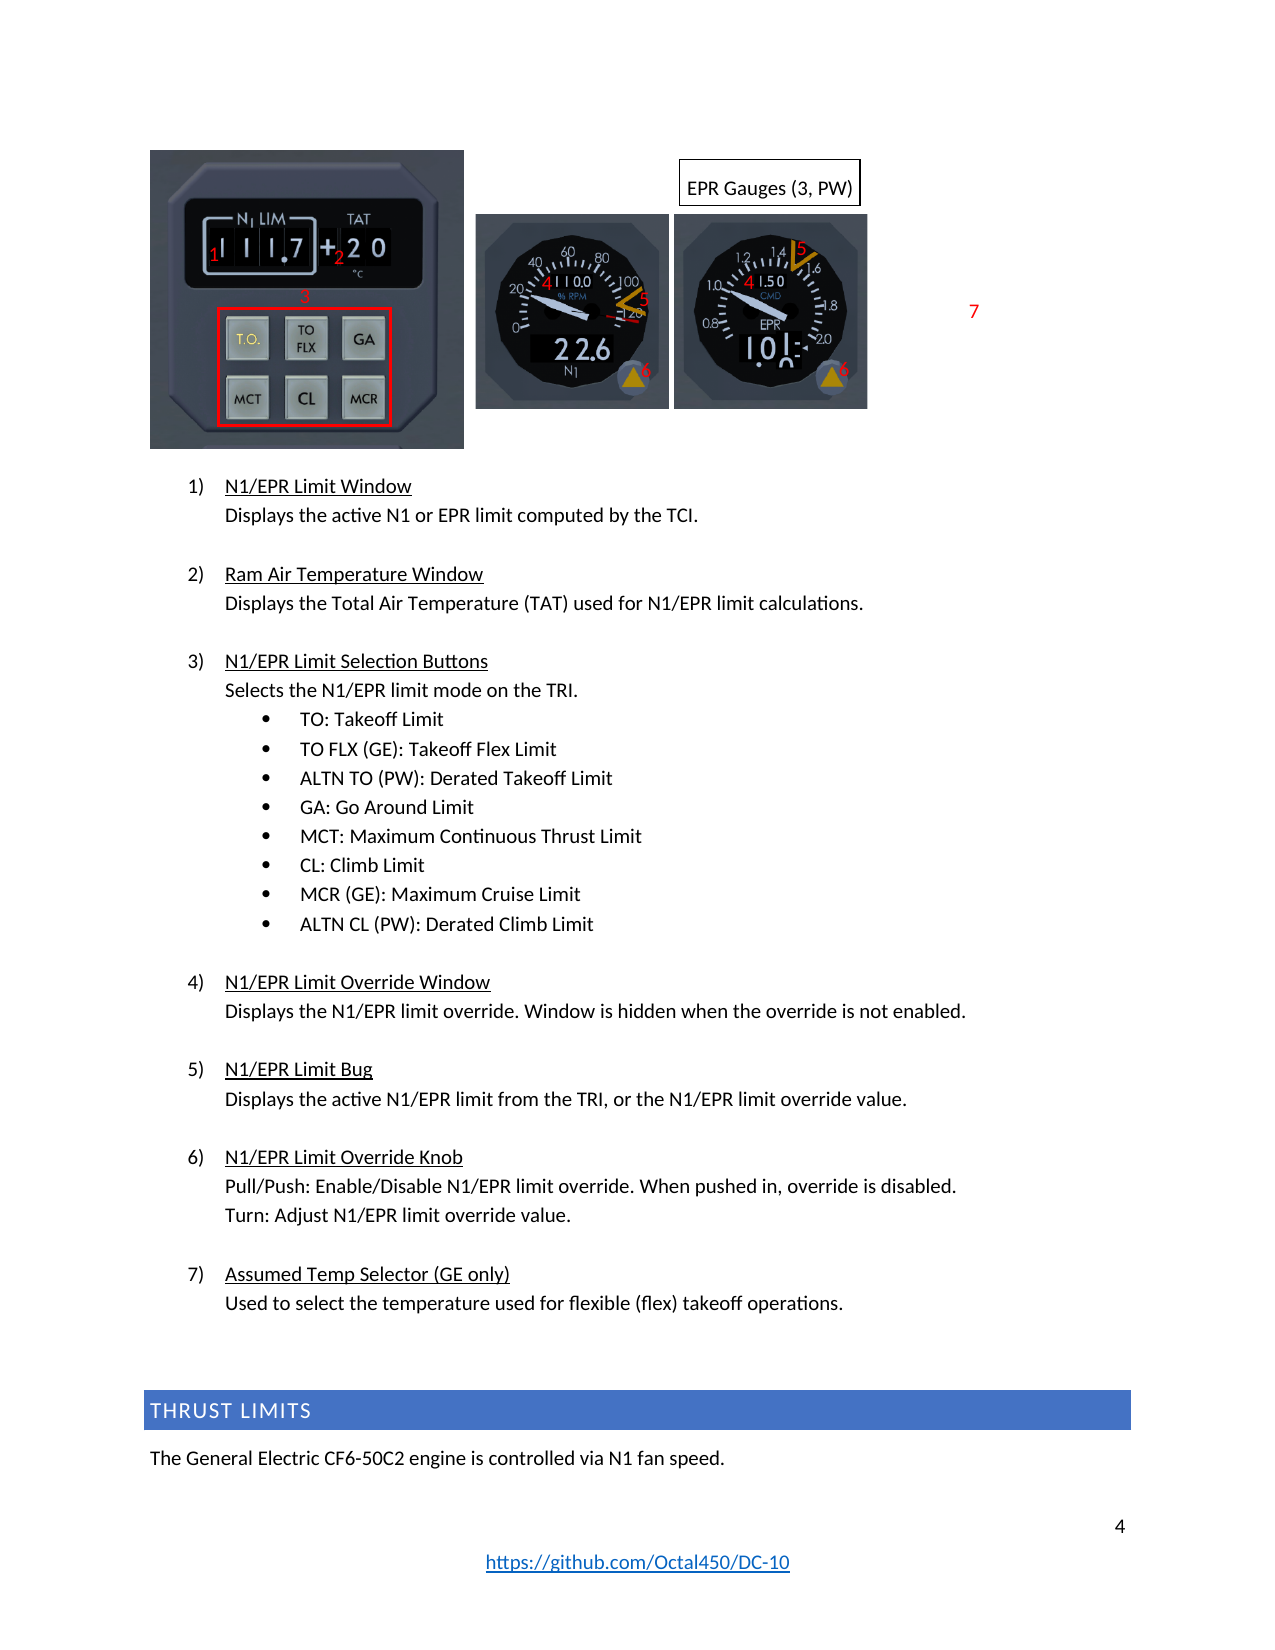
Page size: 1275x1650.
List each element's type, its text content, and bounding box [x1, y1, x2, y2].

list Assumed Temp Selector (GE only) Used to select the temperature used for flexible (flex) takeoff operations. [187, 1261, 1125, 1315]
list MCR (GE): Maximum Cruise Limit [262, 882, 1125, 907]
picture [150, 150, 464, 449]
picture [674, 214, 868, 409]
list N1/EPR Limit Override Window Displays the N1/EPR limit override. Window is hidden when the override is not enabled. [187, 969, 1125, 1053]
list CL: Climb Limit [262, 852, 1125, 878]
list N1/EPR Limit Selection Buttons Selects the N1/EPR limit mode on the TRI. [187, 648, 1125, 703]
list GA: Go Around Limit [262, 794, 1125, 819]
picture [475, 214, 669, 409]
list N1/EPR Limit Window Displays the active N1 or EPR limit computed by the TCI. [187, 473, 1125, 557]
list ALTN CL (PW): Derated Climb Limit [262, 911, 1125, 965]
list MCT: Maximum Continuous Thrust Limit [262, 823, 1125, 849]
list TO: Takeoff Limit [262, 707, 1125, 732]
list TO FLX (GE): Takeoff Flex Limit [262, 736, 1125, 761]
list N1/EPR Limit Bug Displays the active N1/EPR limit from the TRI, or the N1/EPR limit override value. [187, 1057, 1125, 1140]
list Ram Air Temperature Window Displays the Total Air Temperature (TAT) used for N1/EPR limit calculations. [187, 561, 1125, 644]
list N1/EPR Limit Override Knob Pull/Push: Enable/Disable N1/EPR limit override. When pushed in, override is disabled. Turn: Adjust N1/EPR limit override value. [187, 1144, 1125, 1257]
text The General Electric CF6-50C2 engine is controlled via N1 fan speed. [150, 1445, 1125, 1470]
subtitle Thrust Limits [150, 1396, 1125, 1424]
list ALTN TO (PW): Derated Takeoff Limit [262, 765, 1125, 790]
